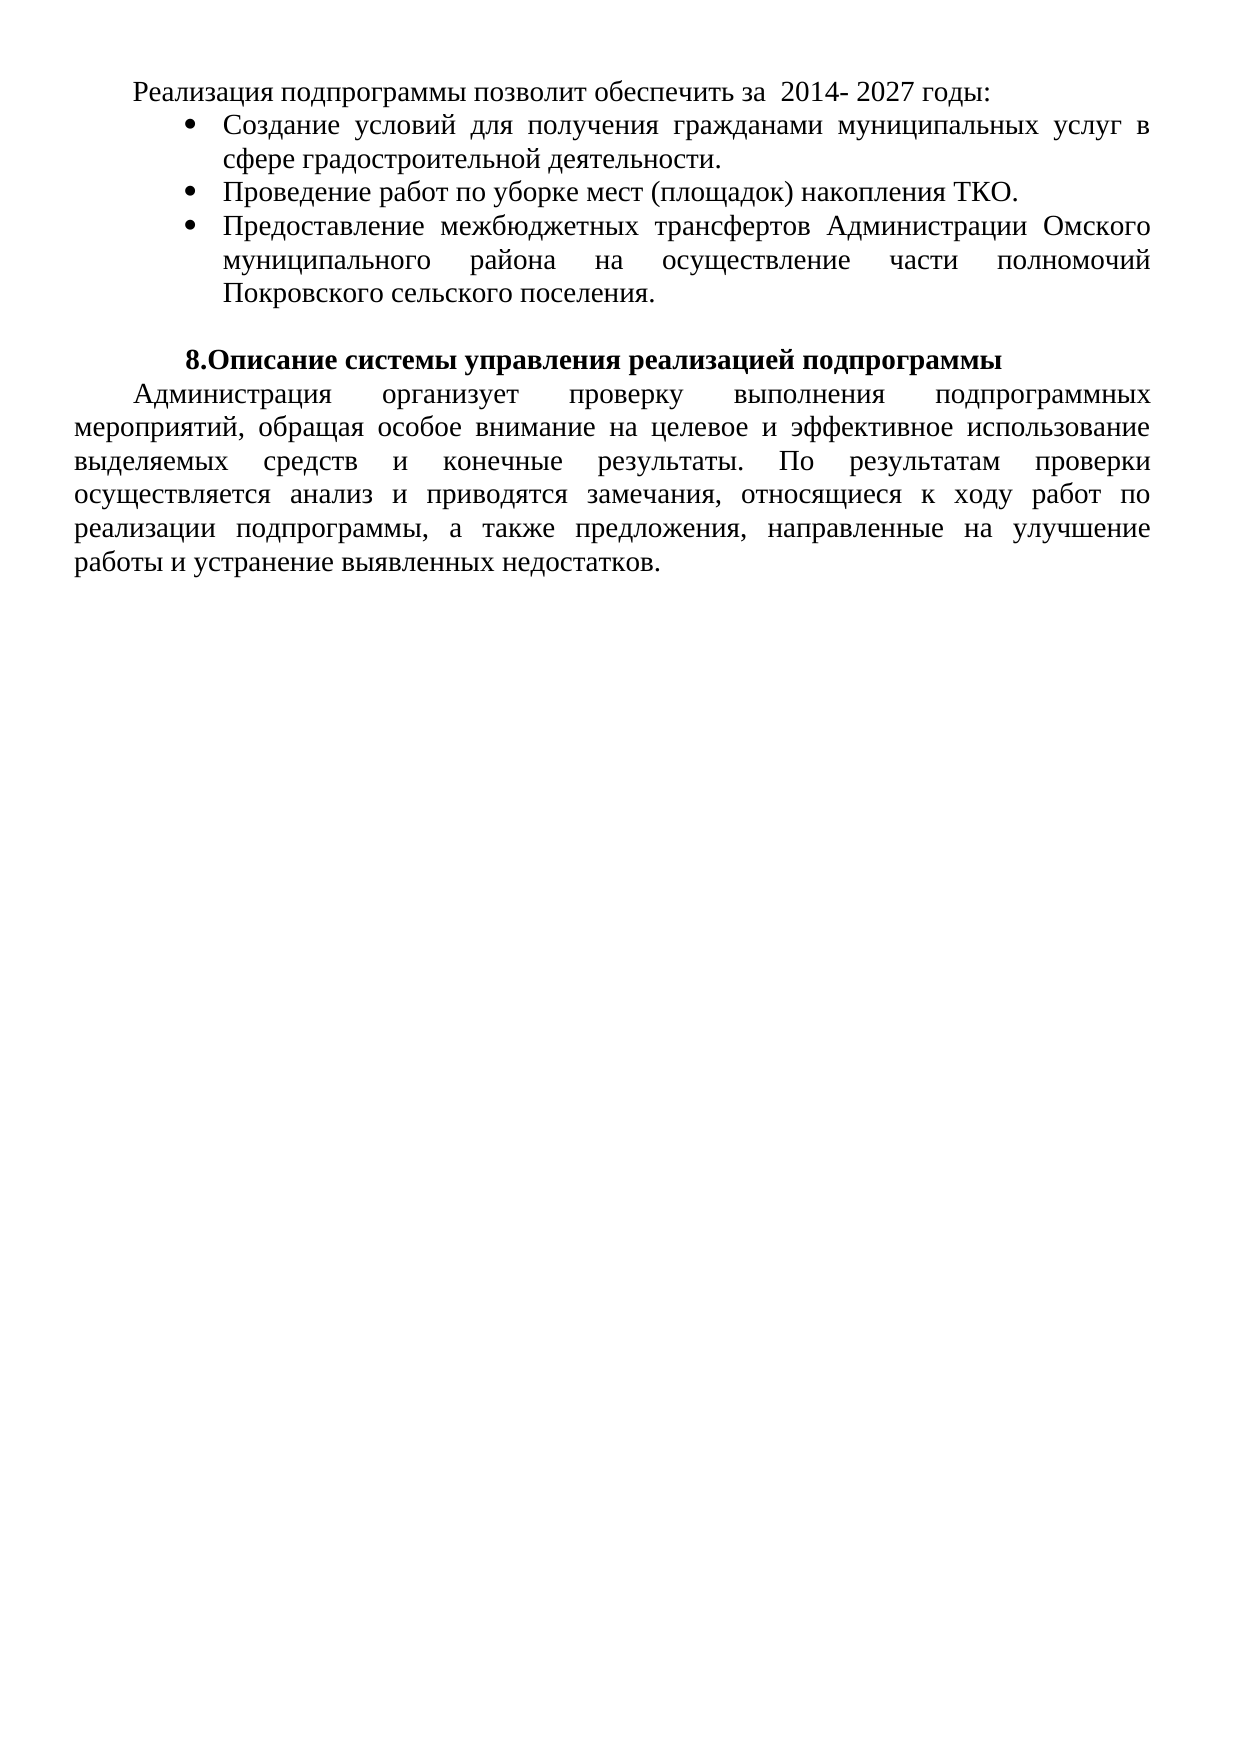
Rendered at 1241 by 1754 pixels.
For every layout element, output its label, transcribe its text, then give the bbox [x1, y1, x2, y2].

list Создание условий для получения гражданами муниципальных услуг в сфере градостроительной деятельности. [185, 107, 1152, 174]
list Предоставление межбюджетных трансфертов Администрации Омского муниципального района на осуществление части полномочий Покровского сельского поселения. [185, 208, 1152, 309]
text Администрация организует проверку выполнения подпрограммных мероприятий, обращая особое внимание на целевое и эффективное использование выделяемых средств и конечные результаты. По результатам проверки осуществляется анализ и приводятся замечания, относящиеся к ходу работ по реализации подпрограммы, а также предложения, направленные на улучшение работы и устранение выявленных недостатков. [74, 376, 1152, 577]
list Проведение работ по уборке мест (площадок) накопления ТКО. [185, 174, 1152, 208]
list 8.Описание системы управления реализацией подпрограммы [185, 342, 1152, 376]
text Реализация подпрограммы позволит обеспечить за 2014- 2027 годы: [74, 74, 1152, 107]
